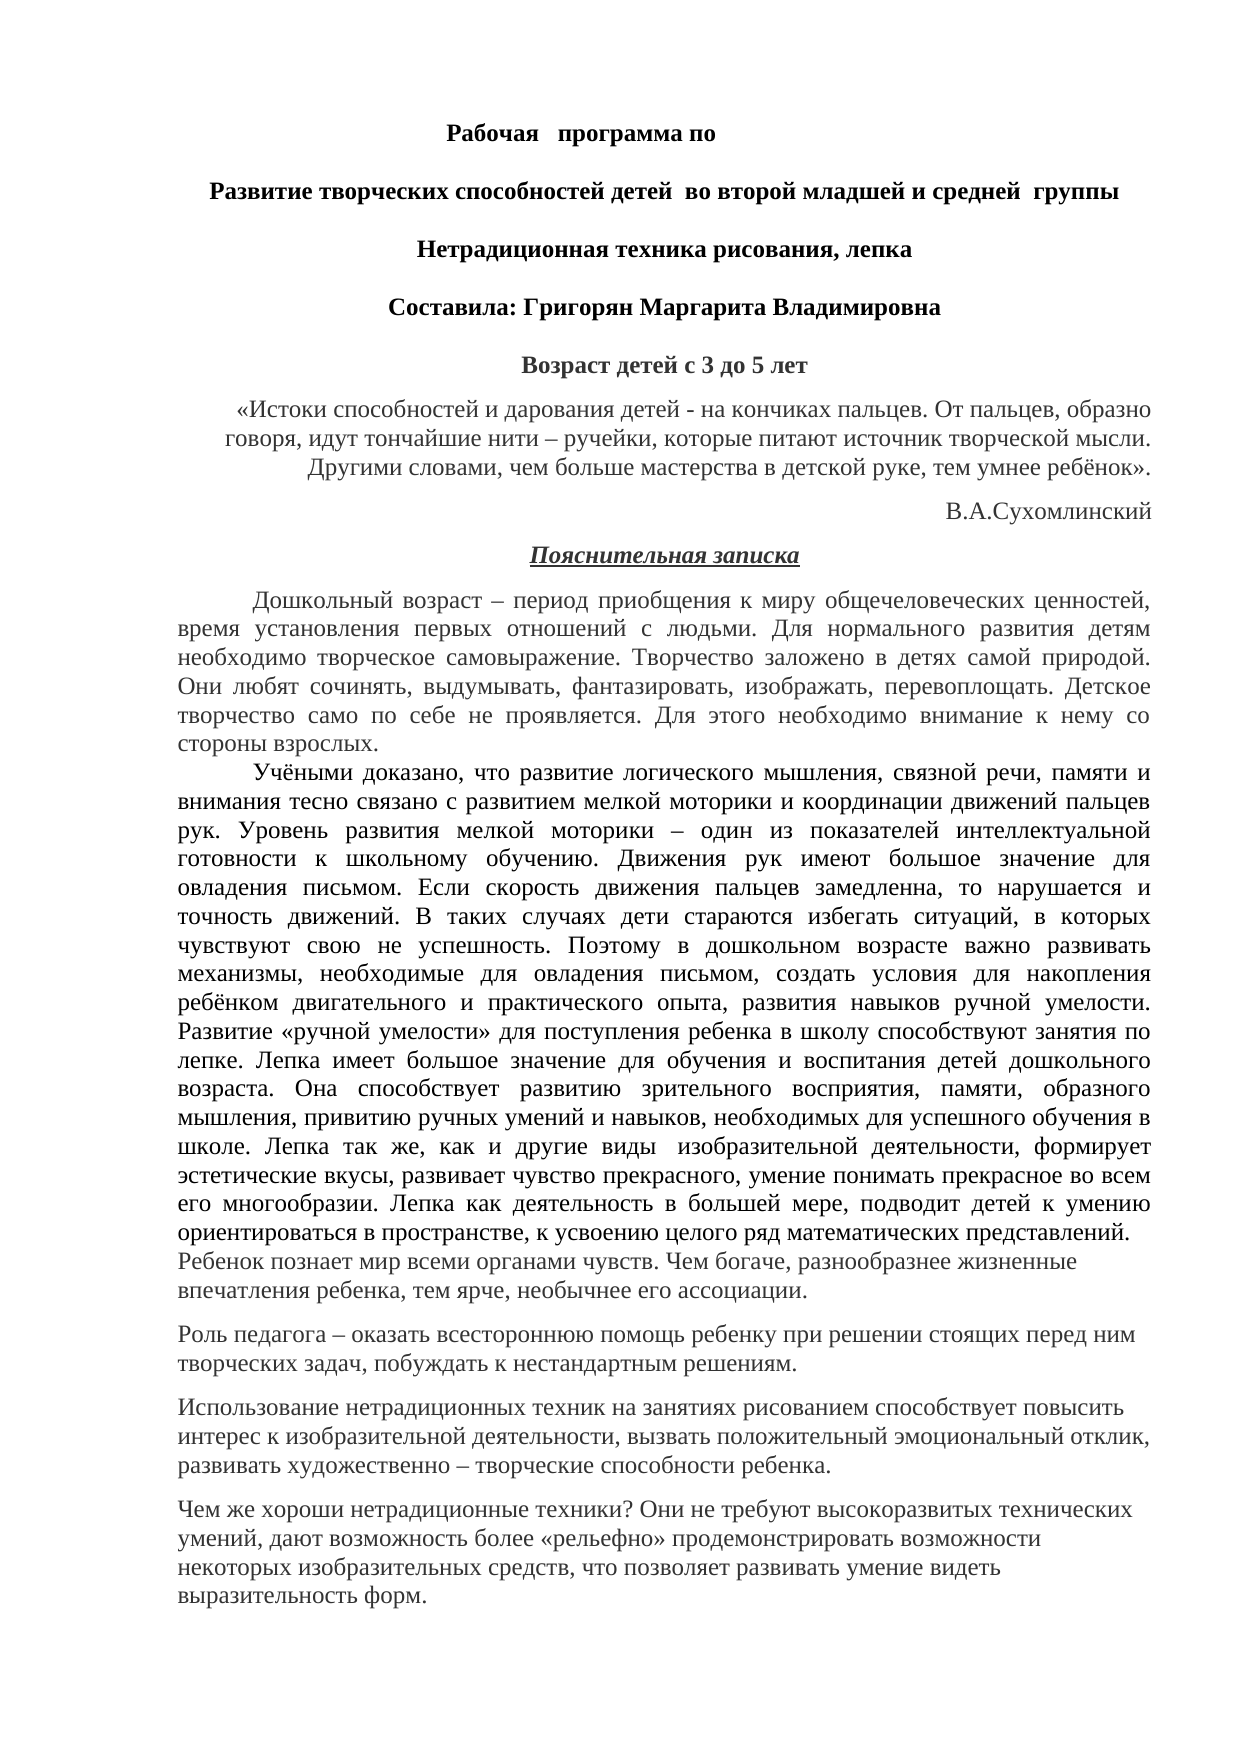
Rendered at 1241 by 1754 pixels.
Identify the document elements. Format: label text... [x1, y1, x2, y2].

text Развитие творческих способностей детей во второй младшей и средней группы [177, 176, 1152, 205]
text Возраст детей с 3 до 5 лет [177, 350, 1152, 378]
text Роль педагога – оказать всестороннюю помощь ребенку при решении стоящих перед ним творческих задач, побуждать к нестандартным решениям. [177, 1319, 1152, 1377]
text Чем же хороши нетрадиционные техники? Они не требуют высокоразвитых технических умений, дают возможность более «рельефно» продемонстрировать возможности некоторых изобразительных средств, что позволяет развивать умение видеть выразительность форм. [177, 1494, 1152, 1609]
text Составила: Григорян Маргарита Владимировна [177, 292, 1152, 321]
text В.А.Сухомлинский [177, 496, 1152, 525]
text «Истоки способностей и дарования детей - на кончиках пальцев. От пальцев, образно говоря, идут тончайшие нити – ручейки, которые питают источник творческой мысли. Другими словами, чем больше мастерства в детской руке, тем умнее ребёнок». [177, 394, 1152, 480]
text Использование нетрадиционных техник на занятиях рисованием способствует повысить интерес к изобразительной деятельности, вызвать положительный эмоциональный отклик, развивать художественно – творческие способности ребенка. [177, 1392, 1152, 1478]
text Дошкольный возраст – период приобщения к миру общечеловеческих ценностей, время установления первых отношений с людьми. Для нормального развития детям необходимо творческое самовыражение. Творчество заложено в детях самой природой. Они любят сочинять, выдумывать, фантазировать, изображать, перевоплощать. Детское творчество само по себе не проявляется. Для этого необходимо внимание к нему со стороны взрослых. [177, 585, 1152, 757]
text Рабочая программа по [177, 118, 1152, 147]
text Ребенок познает мир всеми органами чувств. Чем богаче, разнообразнее жизненные впечатления ребенка, тем ярче, необычнее его ассоциации. [177, 1246, 1152, 1303]
text Нетрадиционная техника рисования, лепка [177, 234, 1152, 263]
text Учёными доказано, что развитие логического мышления, связной речи, памяти и внимания тесно связано с развитием мелкой моторики и координации движений пальцев рук. Уровень развития мелкой моторики – один из показателей интеллектуальной готовности к школьному обучению. Движения рук имеют большое значение для овладения письмом. Если скорость движения пальцев замедленна, то нарушается и точность движений. В таких случаях дети стараются избегать ситуаций, в которых чувствуют свою не успешность. Поэтому в дошкольном возрасте важно развивать механизмы, необходимые для овладения письмом, создать условия для накопления ребёнком двигательного и практического опыта, развития навыков ручной умелости. Развитие «ручной умелости» для поступления ребенка в школу способствуют занятия по лепке. Лепка имеет большое значение для обучения и воспитания детей дошкольного возраста. Она способствует развитию зрительного восприятия, памяти, образного мышления, привитию ручных умений и навыков, необходимых для успешного обучения в школе. Лепка так же, как и другие виды изобразительной деятельности, формирует эстетические вкусы, развивает чувство прекрасного, умение понимать прекрасное во всем его многообразии. Лепка как деятельность в большей мере, подводит детей к умению ориентироваться в пространстве, к усвоению целого ряд математических представлений. [177, 757, 1152, 1246]
text Пояснительная записка [177, 540, 1152, 569]
